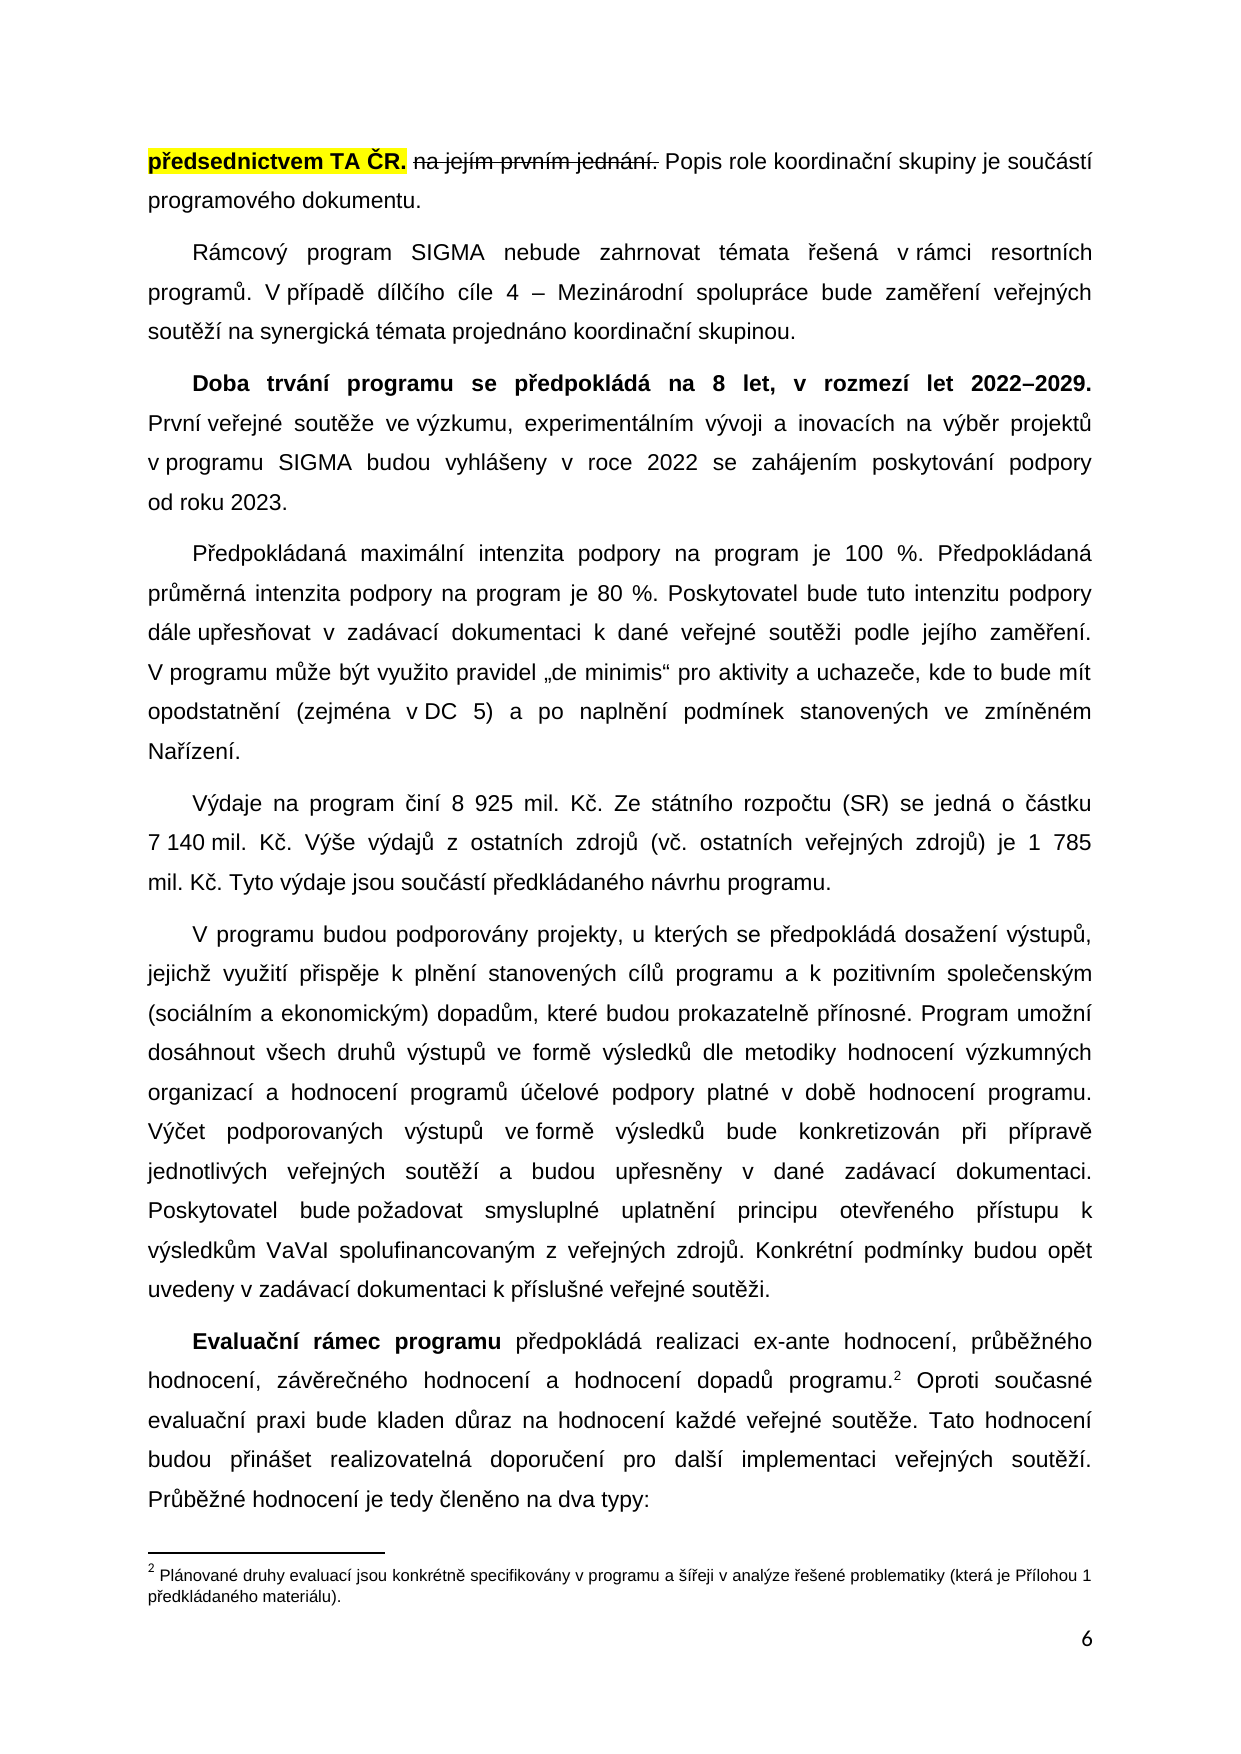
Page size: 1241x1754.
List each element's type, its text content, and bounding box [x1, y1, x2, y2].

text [148, 148, 1093, 213]
text Doba trvání programu se předpokládá na 8 let, v rozmezí let 2022–2029. První veřejné soutěže ve výzkumu, experimentálním vývoji a inovacích na výběr projektů v programu SIGMA budou vyhlášeny v roce 2022 se zahájením poskytování podpory od roku 2023. [148, 370, 1093, 515]
text Evaluační rámec programu předpokládá realizaci ex-ante hodnocení, průběžného hodnocení, závěrečného hodnocení a hodnocení dopadů programu. Oproti současné evaluační praxi bude kladen důraz na hodnocení každé veřejné soutěže. Tato hodnocení budou přinášet realizovatelná doporučení pro další implementaci veřejných soutěží. Průběžné hodnocení je tedy členěno na dva typy: [148, 1328, 1093, 1512]
text V programu budou podporovány projekty, u kterých se předpokládá dosažení výstupů, jejichž využití přispěje k plnění stanovených cílů programu a k pozitivním společenským (sociálním a ekonomickým) dopadům, které budou prokazatelně přínosné. Program umožní dosáhnout všech druhů výstupů ve formě výsledků dle metodiky hodnocení výzkumných organizací a hodnocení programů účelové podpory platné v době hodnocení programu. Výčet podporovaných výstupů ve formě výsledků bude konkretizován při přípravě jednotlivých veřejných soutěží a budou upřesněny v dané zadávací dokumentaci. Poskytovatel bude požadovat smysluplné uplatnění principu otevřeného přístupu k výsledkům VaVaI spolufinancovaným z veřejných zdrojů. Konkrétní podmínky budou opět uvedeny v zadávací dokumentaci k příslušné veřejné soutěži. [148, 921, 1093, 1302]
text Výdaje na program činí 8 925 mil. Kč. Ze státního rozpočtu (SR) se jedná o částku 7 140 mil. Kč. Výše výdajů z ostatních zdrojů (vč. ostatních veřejných zdrojů) je 1 785 mil. Kč. Tyto výdaje jsou součástí předkládaného návrhu programu. [148, 790, 1093, 895]
text Předpokládaná maximální intenzita podpory na program je 100 %. Předpokládaná průměrná intenzita podpory na program je 80 %. Poskytovatel bude tuto intenzitu podpory dále upřesňovat v zadávací dokumentaci k dané veřejné soutěži podle jejího zaměření. V programu může být využito pravidel „de minimis“ pro aktivity a uchazeče, kde to bude mít opodstatnění (zejména v DC 5) a po naplnění podmínek stanovených ve zmíněném Nařízení. [148, 540, 1093, 764]
text Rámcový program SIGMA nebude zahrnovat témata řešená v rámci resortních programů. V případě dílčího cíle 4 – Mezinárodní spolupráce bude zaměření veřejných soutěží na synergická témata projednáno koordinační skupinou. [148, 239, 1093, 344]
